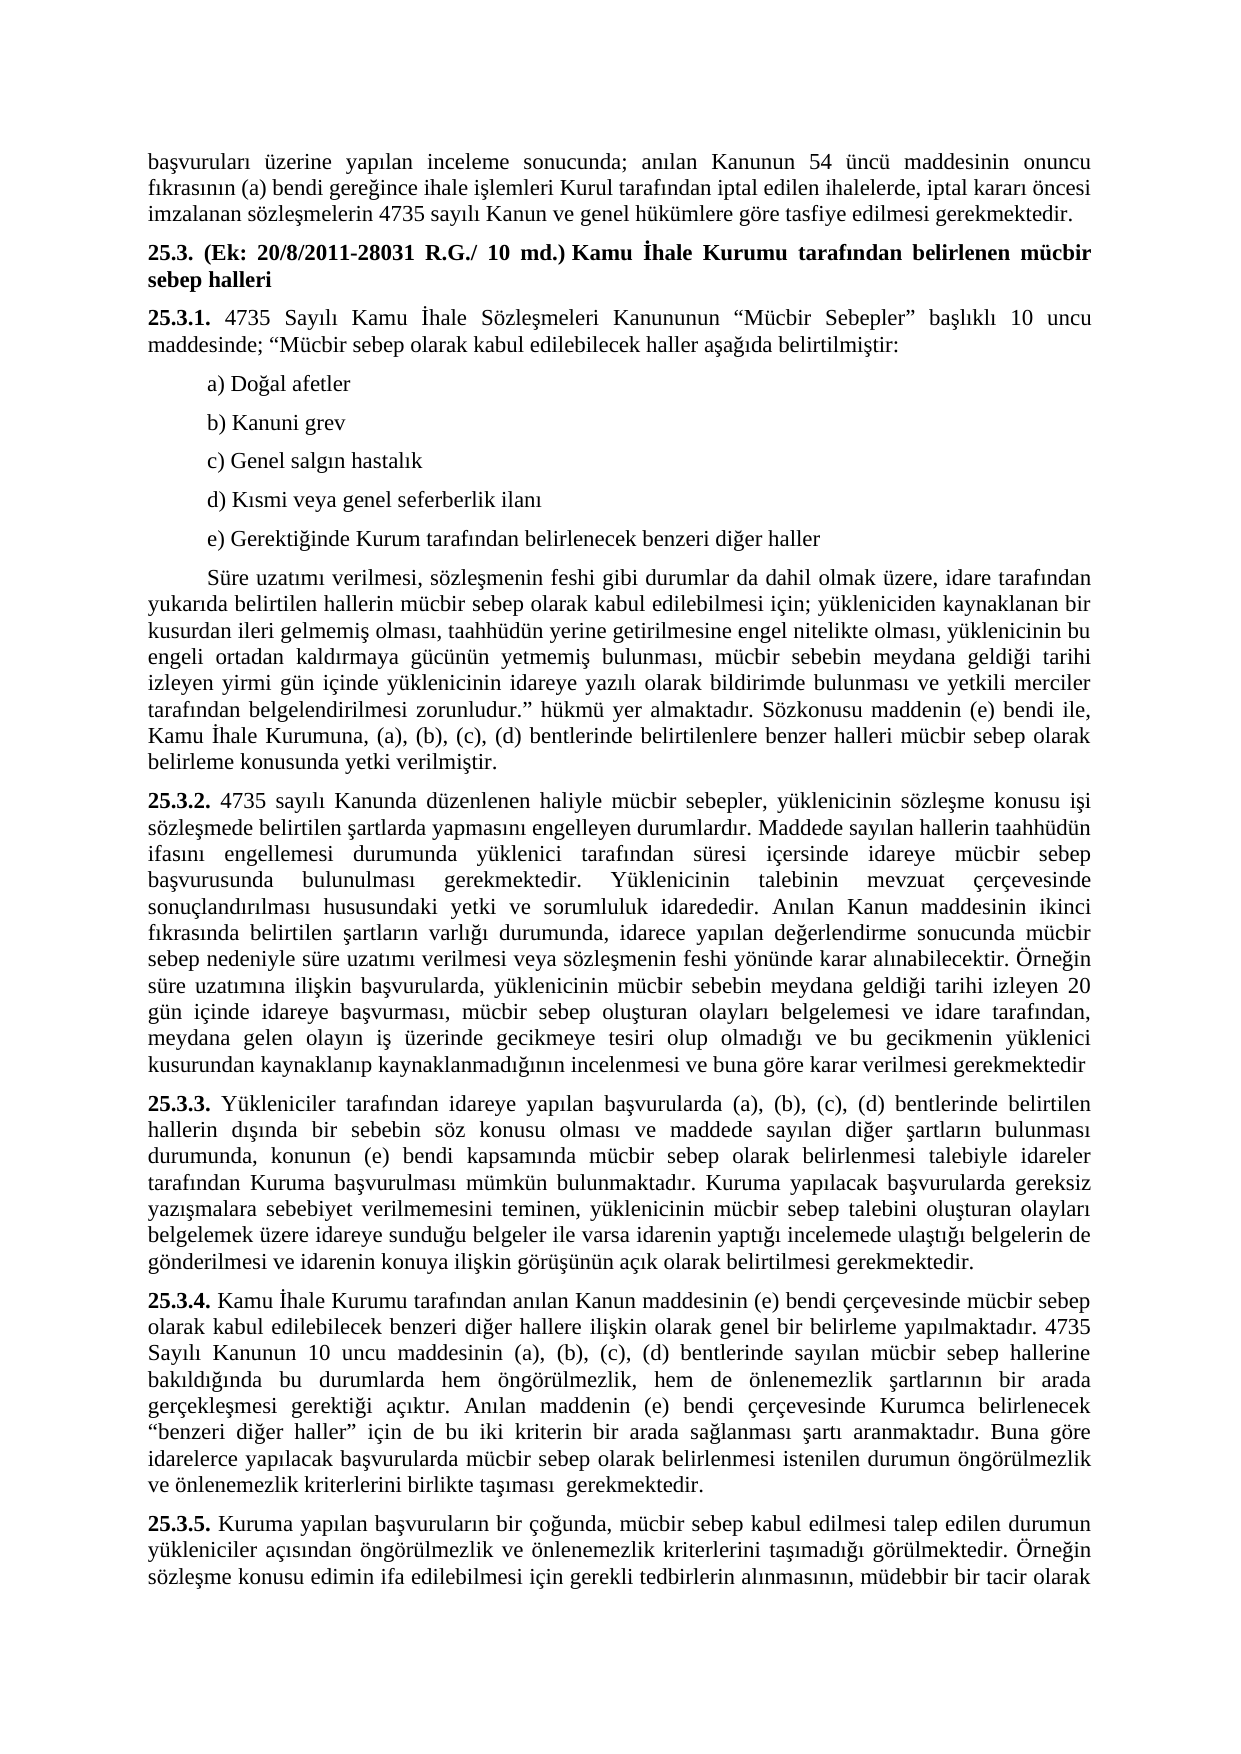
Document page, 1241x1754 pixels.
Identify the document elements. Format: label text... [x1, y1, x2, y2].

text 25.3. (Ek: 20/8/2011-28031 R.G./ 10 md.) Kamu İhale Kurumu tarafından belirlenen mücbir sebep halleri [148, 239, 1092, 292]
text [148, 148, 1092, 227]
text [148, 1510, 1092, 1589]
text 25.3.1. 4735 Sayılı Kamu İhale Sözleşmeleri Kanununun “Mücbir Sebepler” başlıklı 10 uncu maddesinde; “Mücbir sebep olarak kabul edilebilecek haller aşağıda belirtilmiştir: [148, 304, 1092, 357]
text Süre uzatımı verilmesi, sözleşmenin feshi gibi durumlar da dahil olmak üzere, idare tarafından yukarıda belirtilen hallerin mücbir sebep olarak kabul edilebilmesi için; yükleniciden kaynaklanan bir kusurdan ileri gelmemiş olması, taahhüdün yerine getirilmesine engel nitelikte olması, yüklenicinin bu engeli ortadan kaldırmaya gücünün yetmemiş bulunması, mücbir sebebin meydana geldiği tarihi izleyen yirmi gün içinde yüklenicinin idareye yazılı olarak bildirimde bulunması ve yetkili merciler tarafından belgelendirilmesi zorunludur.” hükmü yer almaktadır. Sözkonusu maddenin (e) bendi ile, Kamu İhale Kurumuna, (a), (b), (c), (d) bentlerinde belirtilenlere benzer halleri mücbir sebep olarak belirleme konusunda yetki verilmiştir. [148, 564, 1092, 775]
text 25.3.3. Yükleniciler tarafından idareye yapılan başvurularda (a), (b), (c), (d) bentlerinde belirtilen hallerin dışında bir sebebin söz konusu olması ve maddede sayılan diğer şartların bulunması durumunda, konunun (e) bendi kapsamında mücbir sebep olarak belirlenmesi talebiyle idareler tarafından Kuruma başvurulması mümkün bulunmaktadır. Kuruma yapılacak başvurularda gereksiz yazışmalara sebebiyet verilmemesini teminen, yüklenicinin mücbir sebep talebini oluşturan olayları belgelemek üzere idareye sunduğu belgeler ile varsa idarenin yaptığı incelemede ulaştığı belgelerin de gönderilmesi ve idarenin konuya ilişkin görüşünün açık olarak belirtilmesi gerekmektedir. [148, 1090, 1092, 1274]
text c) Genel salgın hastalık [148, 447, 1092, 474]
text d) Kısmi veya genel seferberlik ilanı [148, 486, 1092, 513]
text e) Gerektiğinde Kurum tarafından belirlenecek benzeri diğer haller [148, 525, 1092, 551]
text b) Kanuni grev [148, 408, 1092, 435]
text 25.3.2. 4735 sayılı Kanunda düzenlenen haliyle mücbir sebepler, yüklenicinin sözleşme konusu işi sözleşmede belirtilen şartlarda yapmasını engelleyen durumlardır. Maddede sayılan hallerin taahhüdün ifasını engellemesi durumunda yüklenici tarafından süresi içersinde idareye mücbir sebep başvurusunda bulunulması gerekmektedir. Yüklenicinin talebinin mevzuat çerçevesinde sonuçlandırılması hususundaki yetki ve sorumluluk idarededir. Anılan Kanun maddesinin ikinci fıkrasında belirtilen şartların varlığı durumunda, idarece yapılan değerlendirme sonucunda mücbir sebep nedeniyle süre uzatımı verilmesi veya sözleşmenin feshi yönünde karar alınabilecektir. Örneğin süre uzatımına ilişkin başvurularda, yüklenicinin mücbir sebebin meydana geldiği tarihi izleyen 20 gün içinde idareye başvurması, mücbir sebep oluşturan olayları belgelemesi ve idare tarafından, meydana gelen olayın iş üzerinde gecikmeye tesiri olup olmadığı ve bu gecikmenin yüklenici kusurundan kaynaklanıp kaynaklanmadığının incelenmesi ve buna göre karar verilmesi gerekmektedir [148, 787, 1092, 1077]
text 25.3.4. Kamu İhale Kurumu tarafından anılan Kanun maddesinin (e) bendi çerçevesinde mücbir sebep olarak kabul edilebilecek benzeri diğer hallere ilişkin olarak genel bir belirleme yapılmaktadır. 4735 Sayılı Kanunun 10 uncu maddesinin (a), (b), (c), (d) bentlerinde sayılan mücbir sebep hallerine bakıldığında bu durumlarda hem öngörülmezlik, hem de önlenemezlik şartlarının bir arada gerçekleşmesi gerektiği açıktır. Anılan maddenin (e) bendi çerçevesinde Kurumca belirlenecek “benzeri diğer haller” için de bu iki kriterin bir arada sağlanması şartı aranmaktadır. Buna göre idarelerce yapılacak başvurularda mücbir sebep olarak belirlenmesi istenilen durumun öngörülmezlik ve önlenemezlik kriterlerini birlikte taşıması gerekmektedir. [148, 1287, 1092, 1497]
text a) Doğal afetler [148, 370, 1092, 396]
